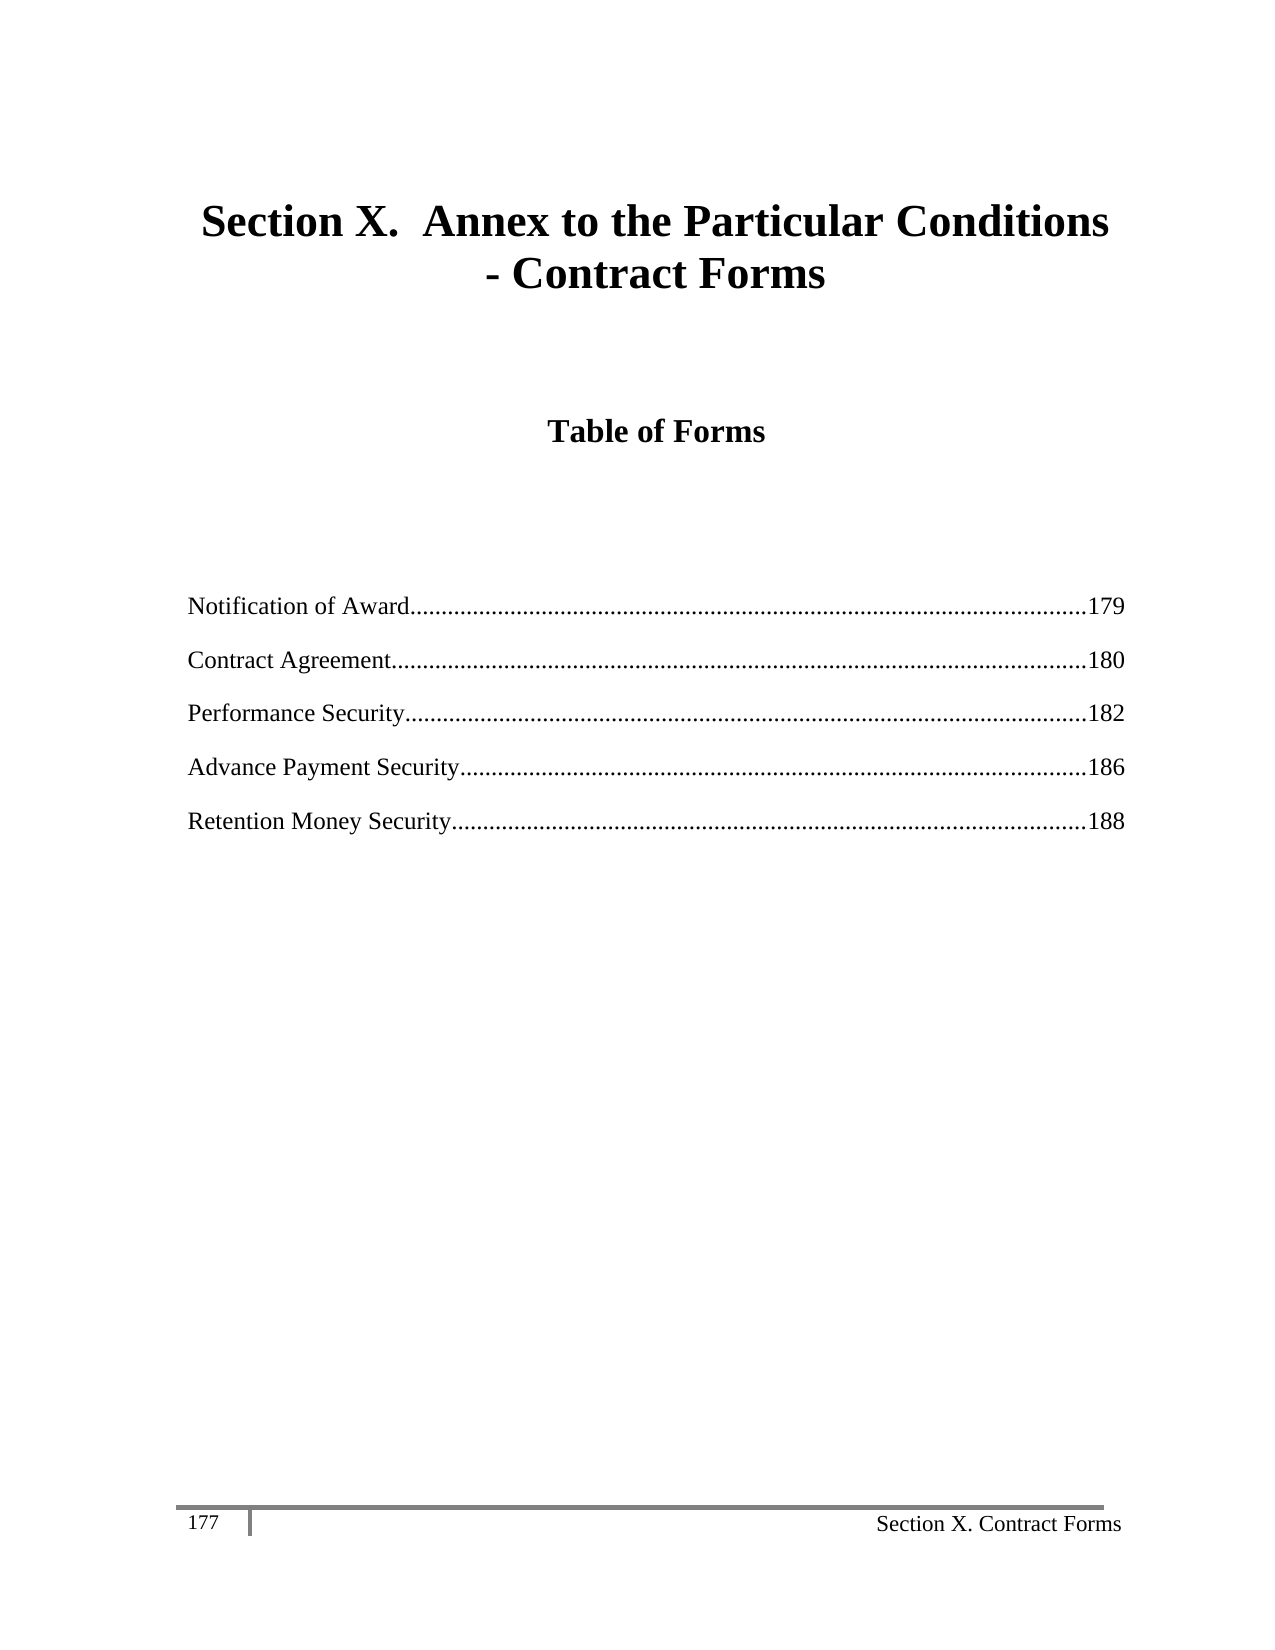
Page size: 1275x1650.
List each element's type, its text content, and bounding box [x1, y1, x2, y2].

text Advance Payment Security 186 [187, 752, 1050, 781]
subtitle Table of Forms [187, 412, 1125, 450]
text Notification of Award 179 [187, 591, 1050, 620]
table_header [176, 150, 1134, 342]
text Retention Money Security 188 [187, 806, 1050, 835]
text Performance Security 182 [187, 698, 1050, 727]
text Contract Agreement 180 [187, 645, 1050, 673]
